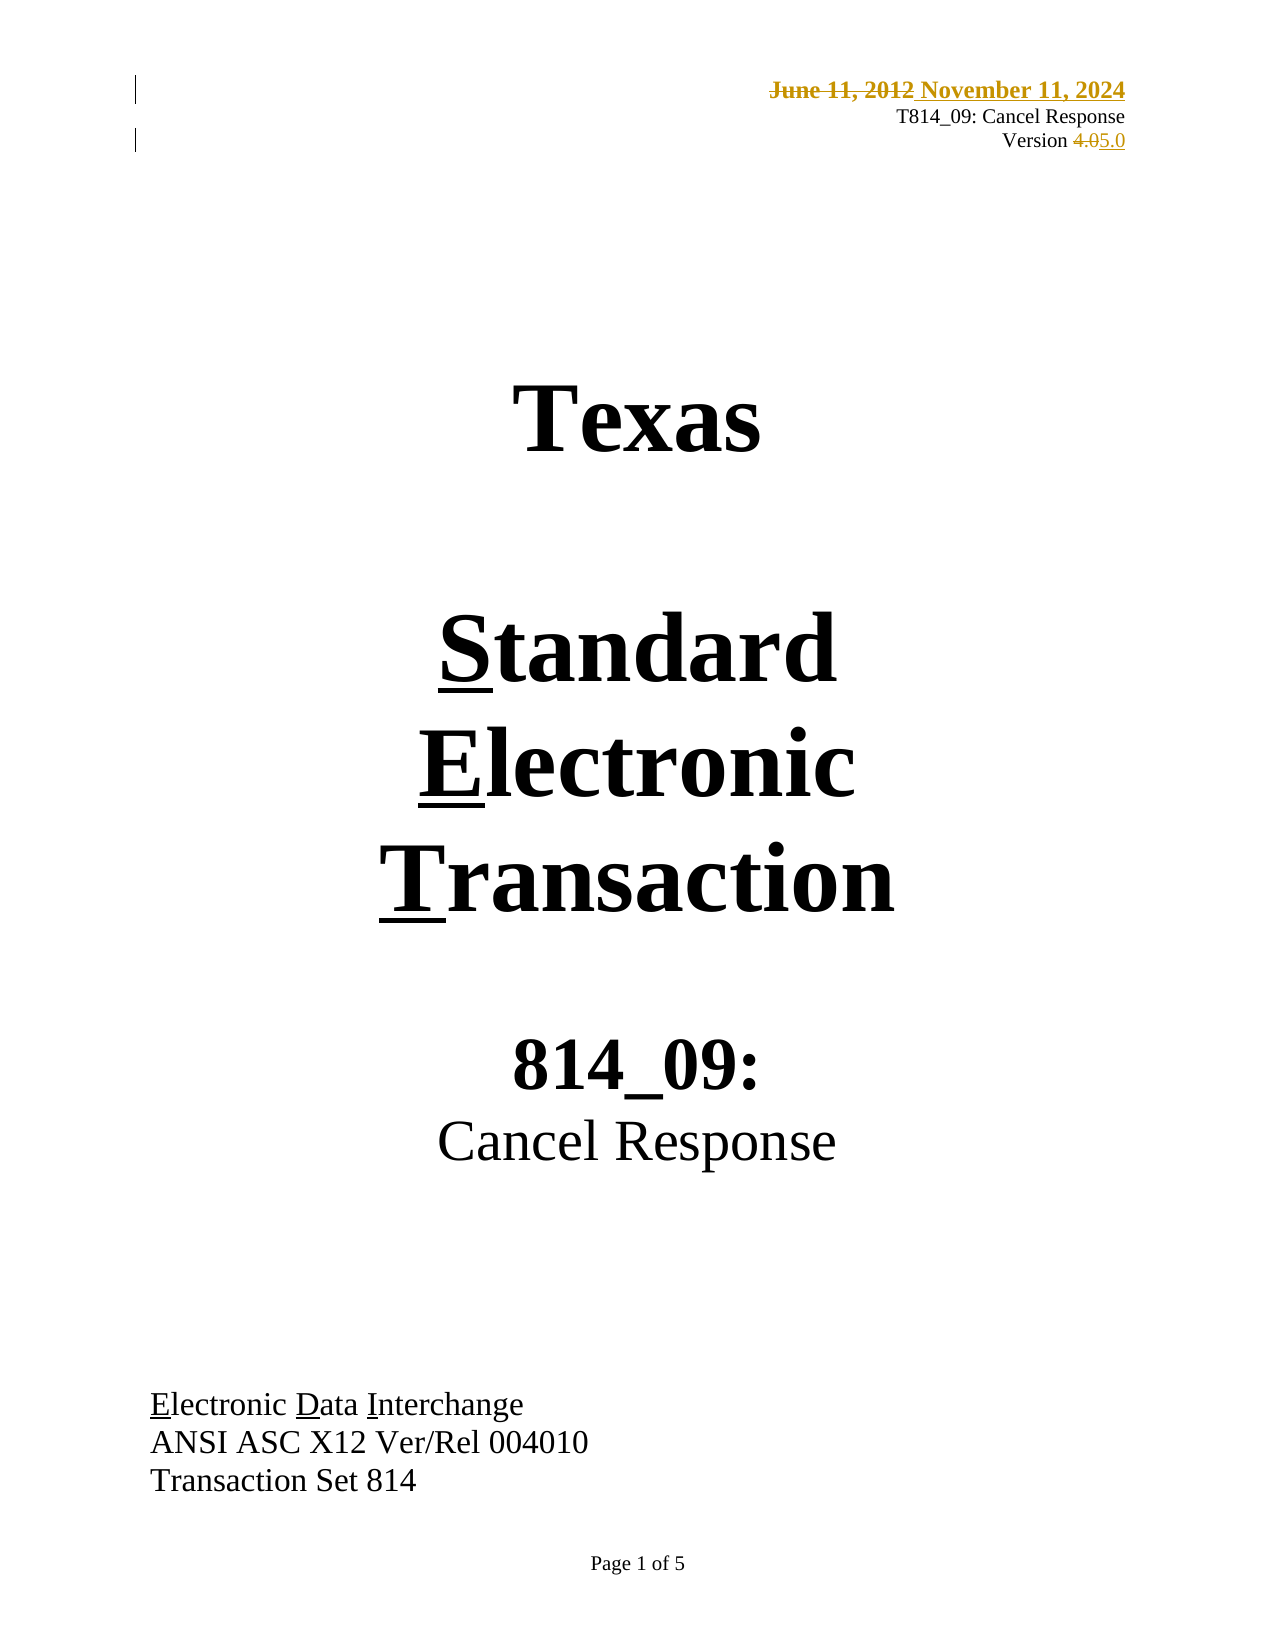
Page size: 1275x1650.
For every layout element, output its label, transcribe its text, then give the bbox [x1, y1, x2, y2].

text ANSI ASC X12 Ver/Rel 004010 [150, 1422, 1125, 1461]
text Transaction Set 814 [150, 1461, 1125, 1499]
text 814_09: [150, 1020, 1125, 1106]
text Electronic Data Interchange [150, 1384, 1125, 1422]
text Texas [150, 358, 1125, 473]
text Standard [150, 588, 1125, 703]
subtitle Cancel Response [150, 1106, 1125, 1173]
text Electronic [150, 703, 1125, 818]
text Transaction [150, 818, 1125, 933]
